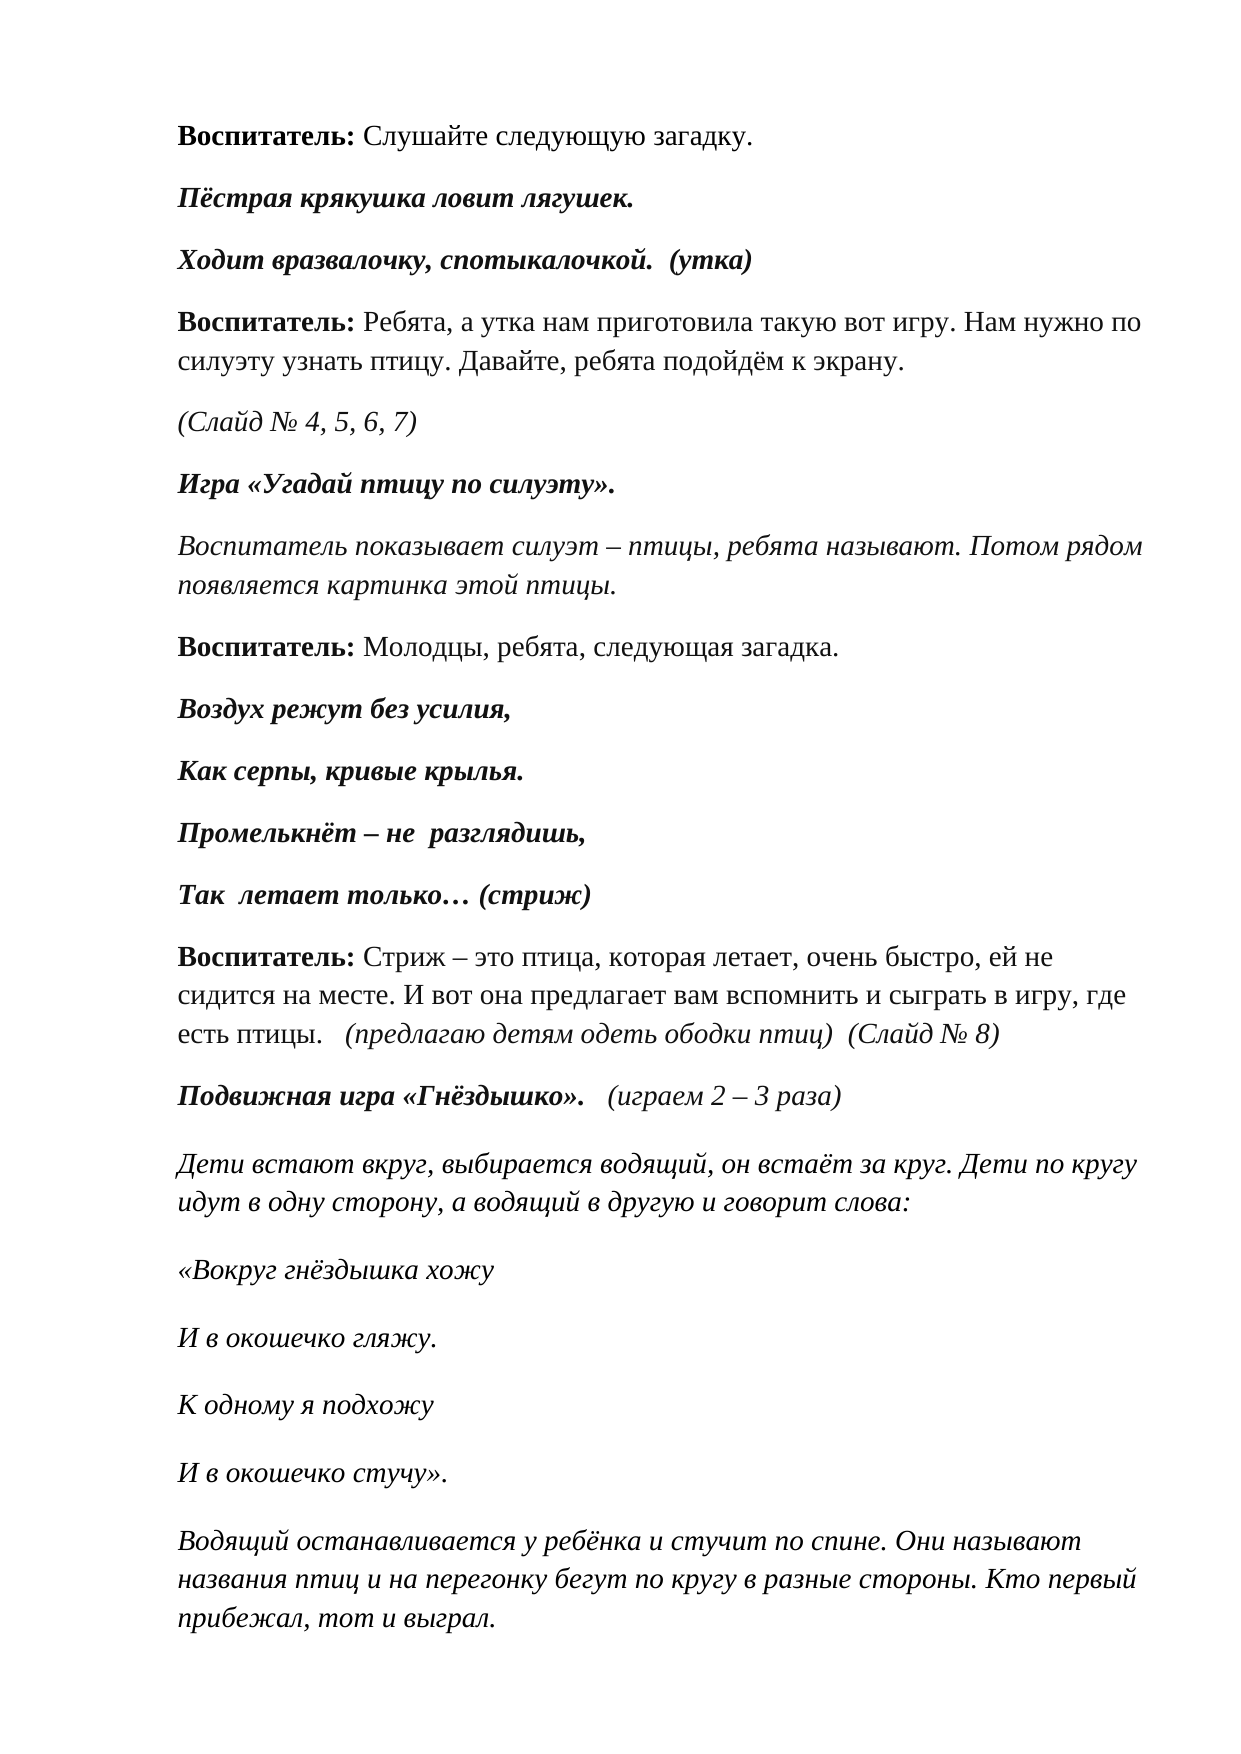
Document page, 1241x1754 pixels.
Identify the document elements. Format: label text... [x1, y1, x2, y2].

text Воздух режут без усилия, [177, 691, 1152, 724]
text Игра «Угадай птицу по силуэту». [177, 467, 1152, 500]
text Дети встают вкруг, выбирается водящий, он встаёт за круг. Дети по кругу идут в одну сторону, а водящий в другую и говорит слова: [177, 1146, 1152, 1218]
text Так летает только… (стриж) [177, 877, 1152, 911]
text Водящий останавливается у ребёнка и стучит по спине. Они называют названия птиц и на перегонку бегут по кругу в разные стороны. Кто первый прибежал, тот и выграл. [177, 1523, 1152, 1633]
text К одному я подхожу [177, 1387, 1152, 1421]
text Промелькнёт – не разглядишь, [177, 815, 1152, 848]
text Подвижная игра «Гнёздышко». (играем 2 – 3 раза) [177, 1078, 1152, 1112]
text Воспитатель: Молодцы, ребята, следующая загадка. [177, 629, 1152, 663]
text (Слайд № 4, 5, 6, 7) [177, 404, 1152, 438]
text И в окошечко стучу». [177, 1455, 1152, 1489]
text И в окошечко гляжу. [177, 1320, 1152, 1353]
text «Вокруг гнёздышка хожу [177, 1252, 1152, 1286]
text Как серпы, кривые крылья. [177, 753, 1152, 787]
text Воспитатель: Ребята, а утка нам приготовила такую вот игру. Нам нужно по силуэту узнать птицу. Давайте, ребята подойдём к экрану. [177, 304, 1152, 376]
text Воспитатель: Стриж – это птица, которая летает, очень быстро, ей не сидится на месте. И вот она предлагает вам вспомнить и сыграть в игру, где есть птицы. (предлагаю детям одеть ободки птиц) (Слайд № 8) [177, 939, 1152, 1049]
text Воспитатель показывает силуэт – птицы, ребята называют. Потом рядом появляется картинка этой птицы. [177, 528, 1152, 601]
text Ходит вразвалочку, спотыкалочкой. (утка) [177, 242, 1152, 276]
text Воспитатель: Слушайте следующую загадку. [177, 118, 1152, 152]
text Пёстрая крякушка ловит лягушек. [177, 180, 1152, 214]
